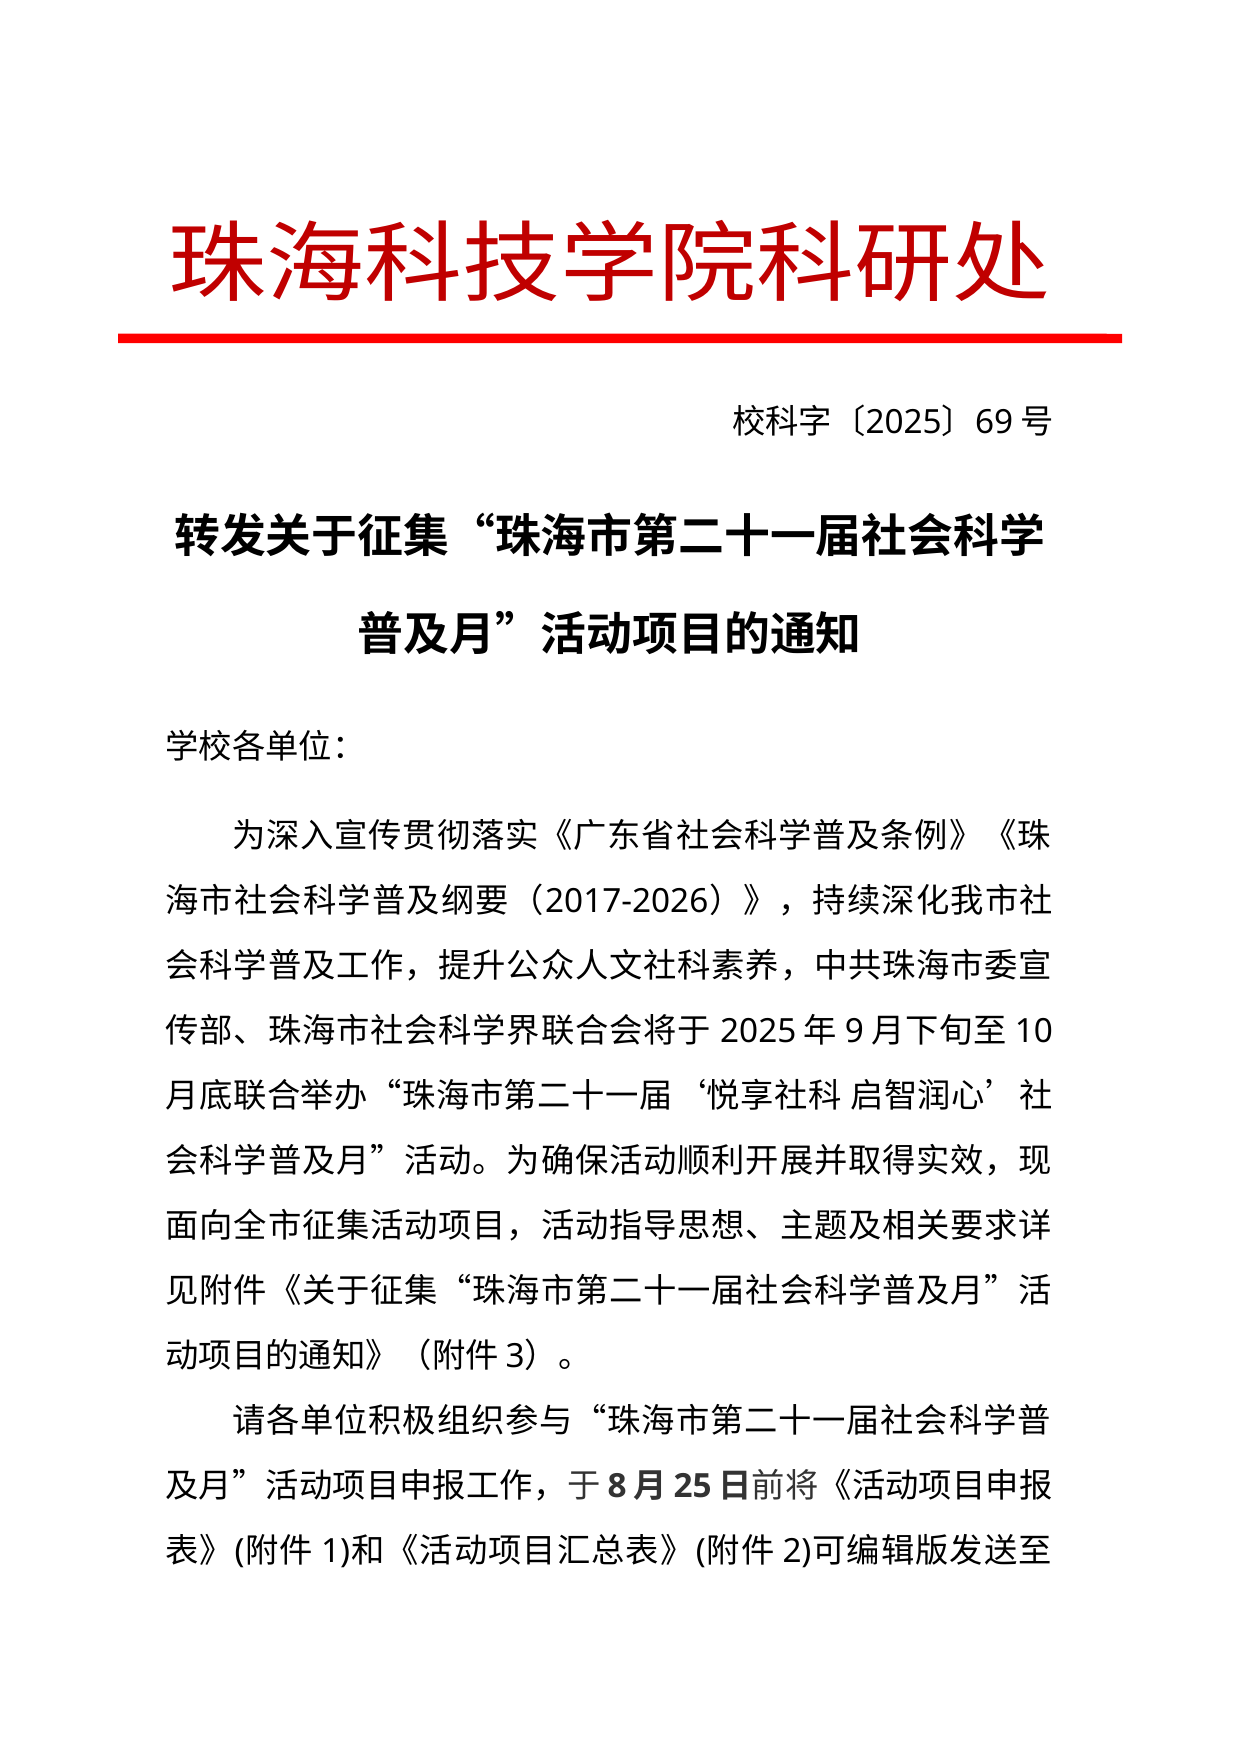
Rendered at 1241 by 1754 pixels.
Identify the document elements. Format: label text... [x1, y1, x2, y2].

text 校科字〔2025〕69号 [165, 386, 1053, 451]
text 转发关于征集“珠海市第二十一届社会科学普及月”活动项目的通知 [165, 484, 1053, 679]
text 珠海科技学院科研处 [165, 191, 1053, 321]
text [165, 1386, 1053, 1581]
text 为深入宣传贯彻落实《广东省社会科学普及条例》《珠海市社会科学普及纲要（2017-2026）》，持续深化我市社会科学普及工作，提升公众人文社科素养，中共珠海市委宣传部、珠海市社会科学界联合会将于2025年9月下旬至10月底联合举办“珠海市第二十一届‘悦享社科 启智润心’社会科学普及月”活动。为确保活动顺利开展并取得实效，现面向全市征集活动项目，活动指导思想、主题及相关要求详见附件《关于征集“珠海市第二十一届社会科学普及月”活动项目的通知》（附件3）。 [165, 801, 1053, 1386]
text 学校各单位： [165, 711, 1053, 776]
